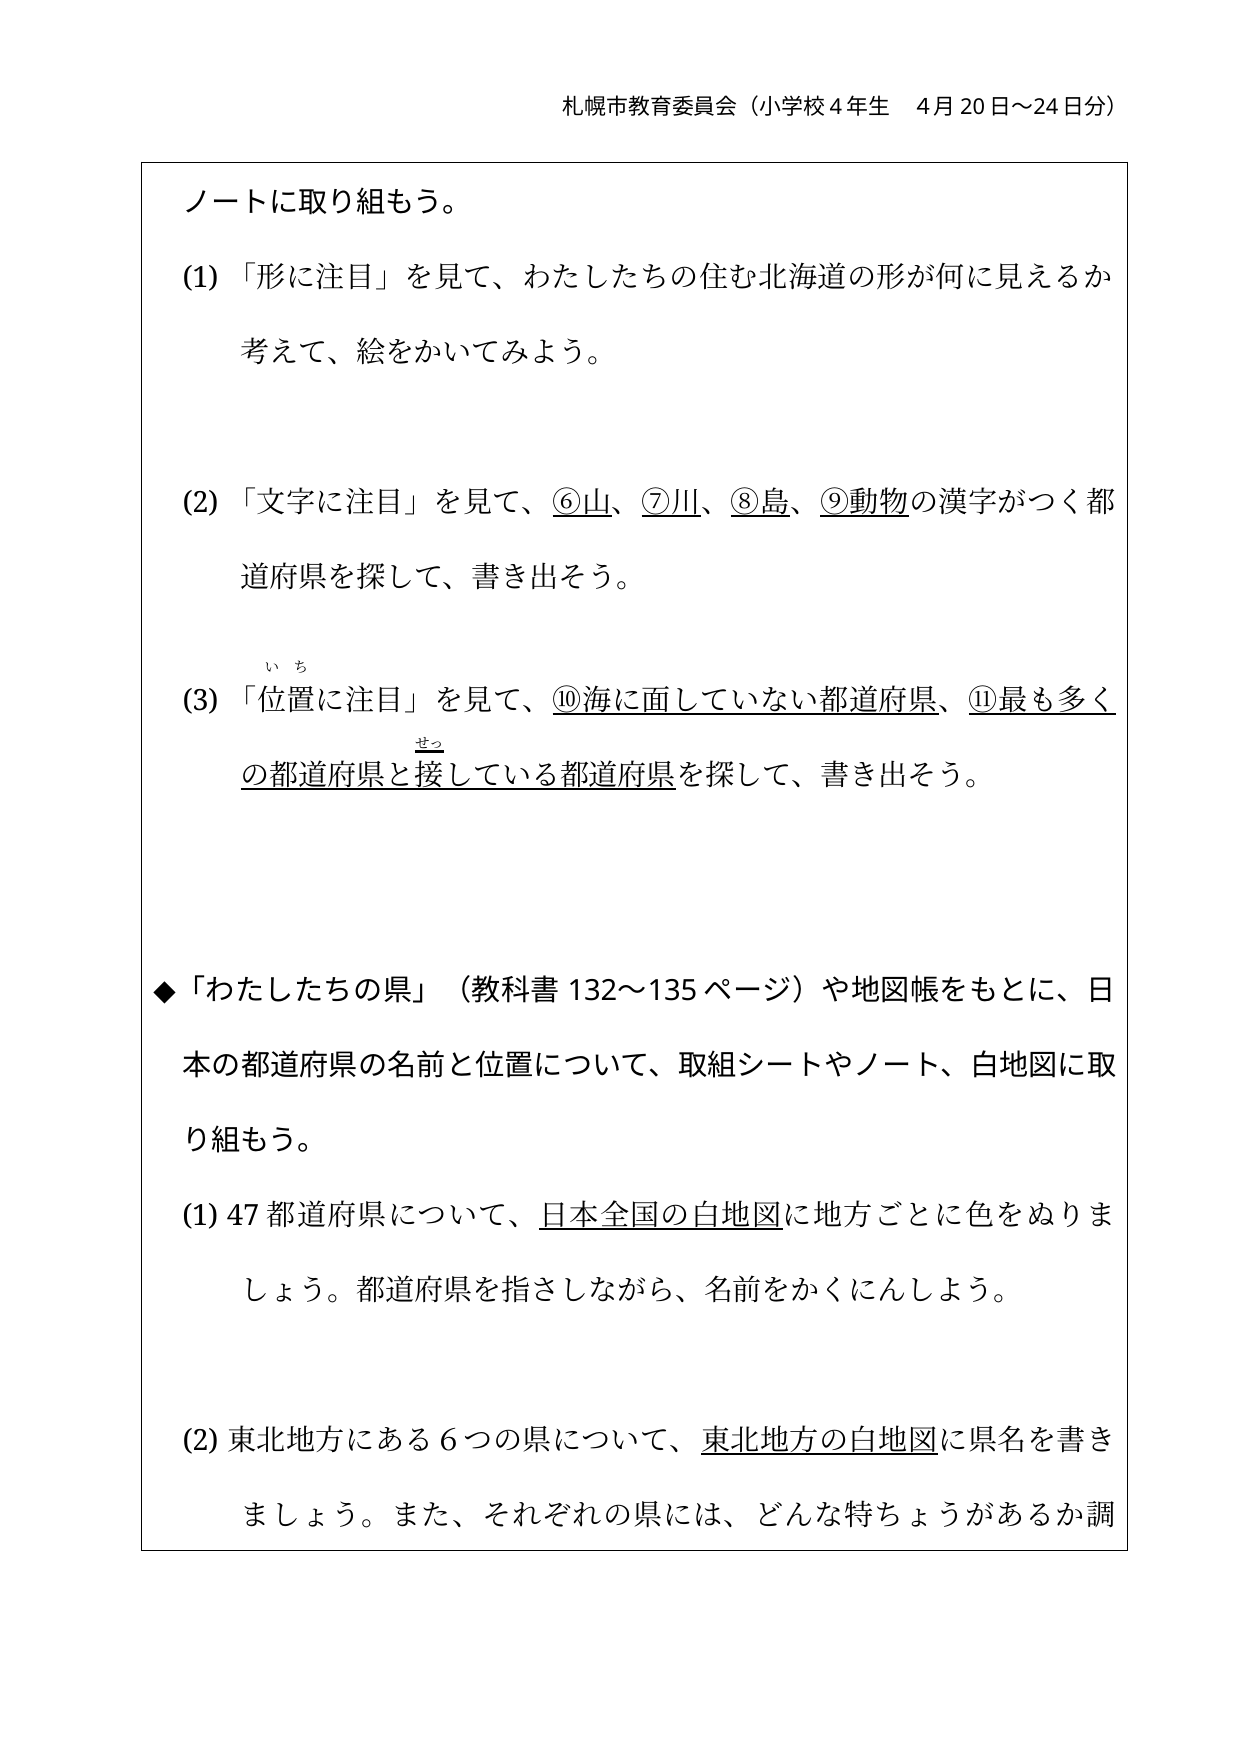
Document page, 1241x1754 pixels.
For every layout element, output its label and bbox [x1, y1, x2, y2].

table_header [142, 163, 1127, 1550]
